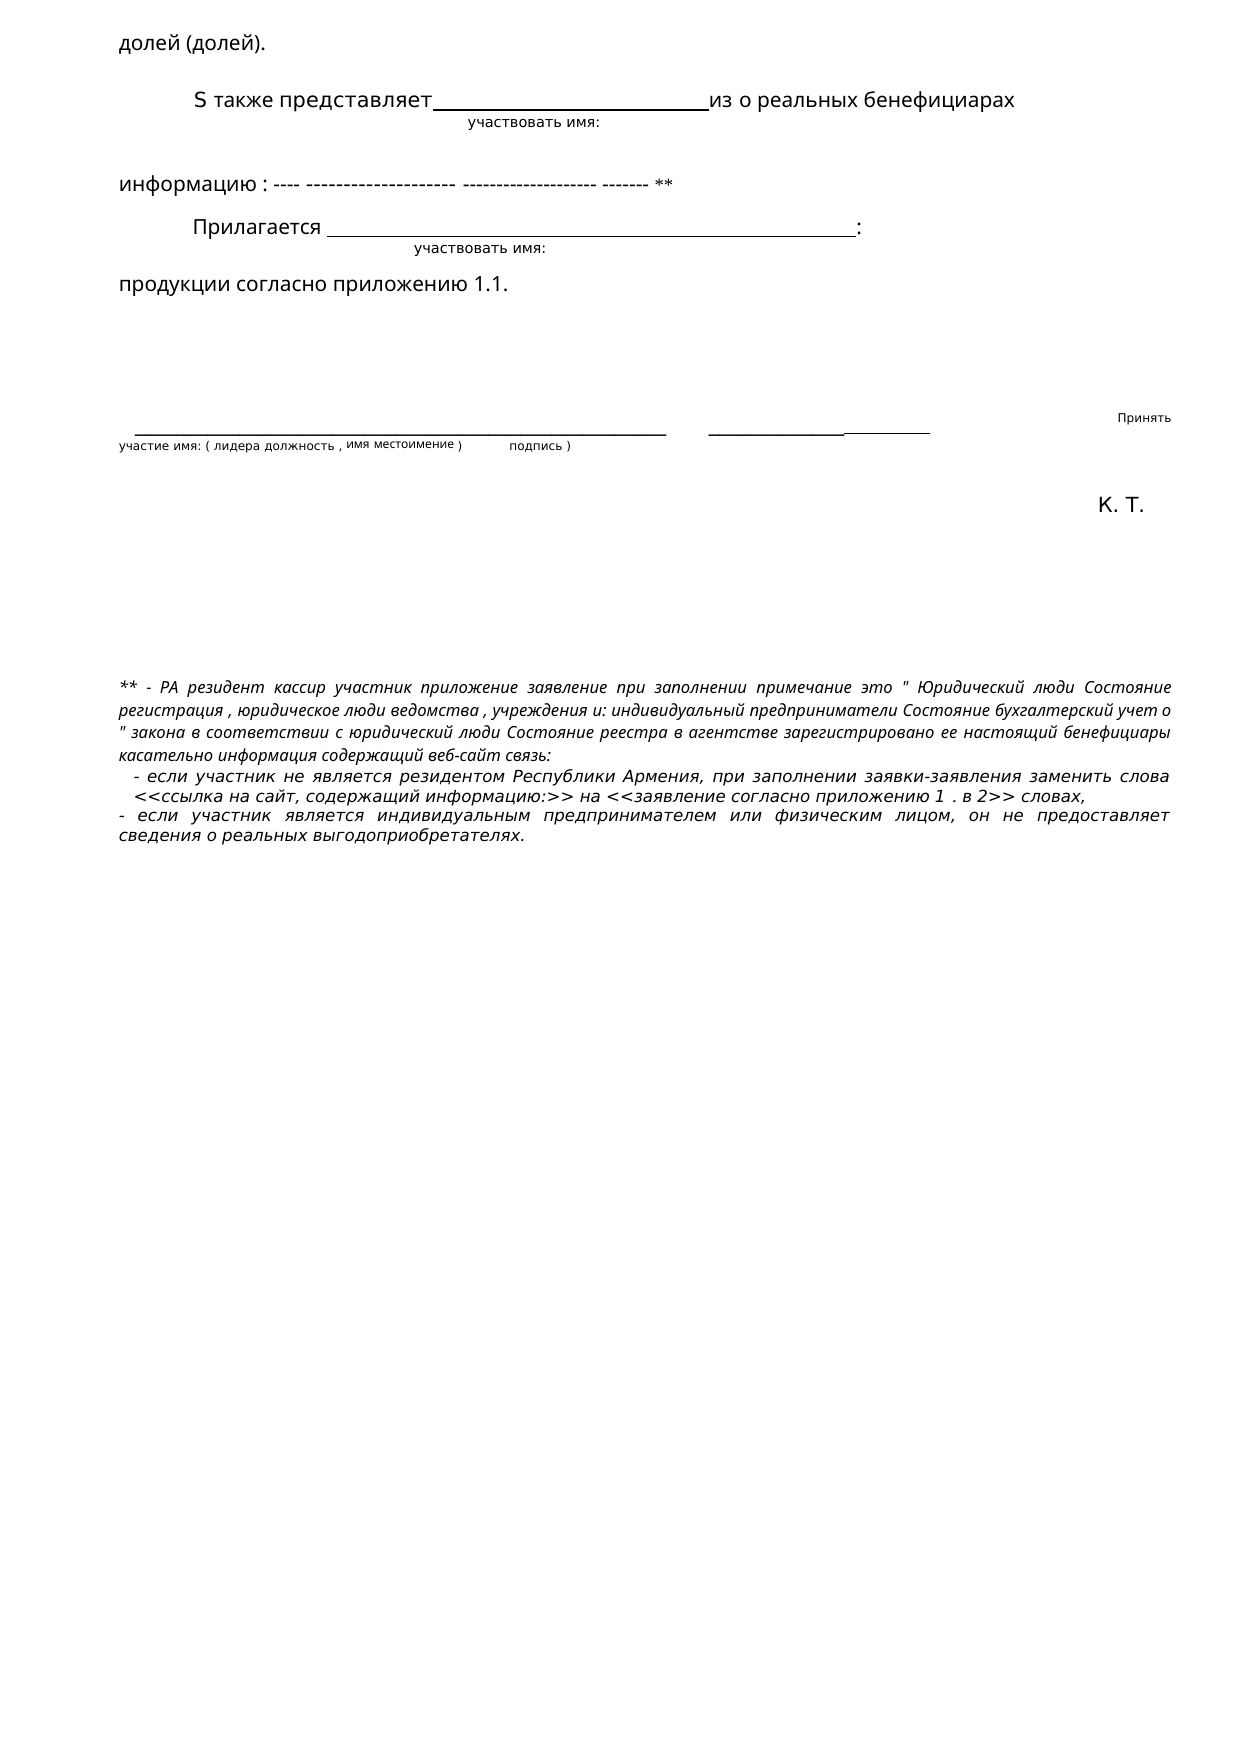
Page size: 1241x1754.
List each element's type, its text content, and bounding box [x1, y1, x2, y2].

text участвовать имя: [118, 113, 1171, 143]
text информацию : ---- -------------------- -------------------- ------- ** [118, 169, 1171, 198]
text долей (долей). [118, 28, 1171, 57]
text ** - РА резидент кассир участник приложение заявление при заполнении примечание это " Юридический люди Состояние регистрация , юридическое люди ведомства , учреждения и: индивидуальный предприниматели Состояние бухгалтерский учет о " закона в соответствии с юридический люди Состояние реестра в агентстве зарегистрировано ее настоящий бенефициары касательно информация содержащий веб-сайт связь: [118, 676, 1171, 767]
text - если участник не является резидентом Республики Армения, при заполнении заявки-заявления заменить слова <<ссылка на сайт, содержащий информацию:>> на <<заявление согласно приложению 1 . в 2>> словах, [133, 767, 1171, 806]
text S также представляет из о реальных бенефициарах [193, 85, 1171, 113]
text - если участник является индивидуальным предпринимателем или физическим лицом, он не предоставляет сведения о реальных выгодоприобретателях. [118, 806, 1171, 845]
text участвовать имя: [118, 240, 1171, 269]
text ___________________________________________________ _____________ Принять участие имя: ( лидера должность , имя местоимение )​ подпись ) [118, 412, 1171, 464]
text Прилагается : [118, 212, 1171, 240]
text продукции согласно приложению 1.1. [118, 269, 1171, 298]
text К. Т. [118, 493, 1171, 517]
